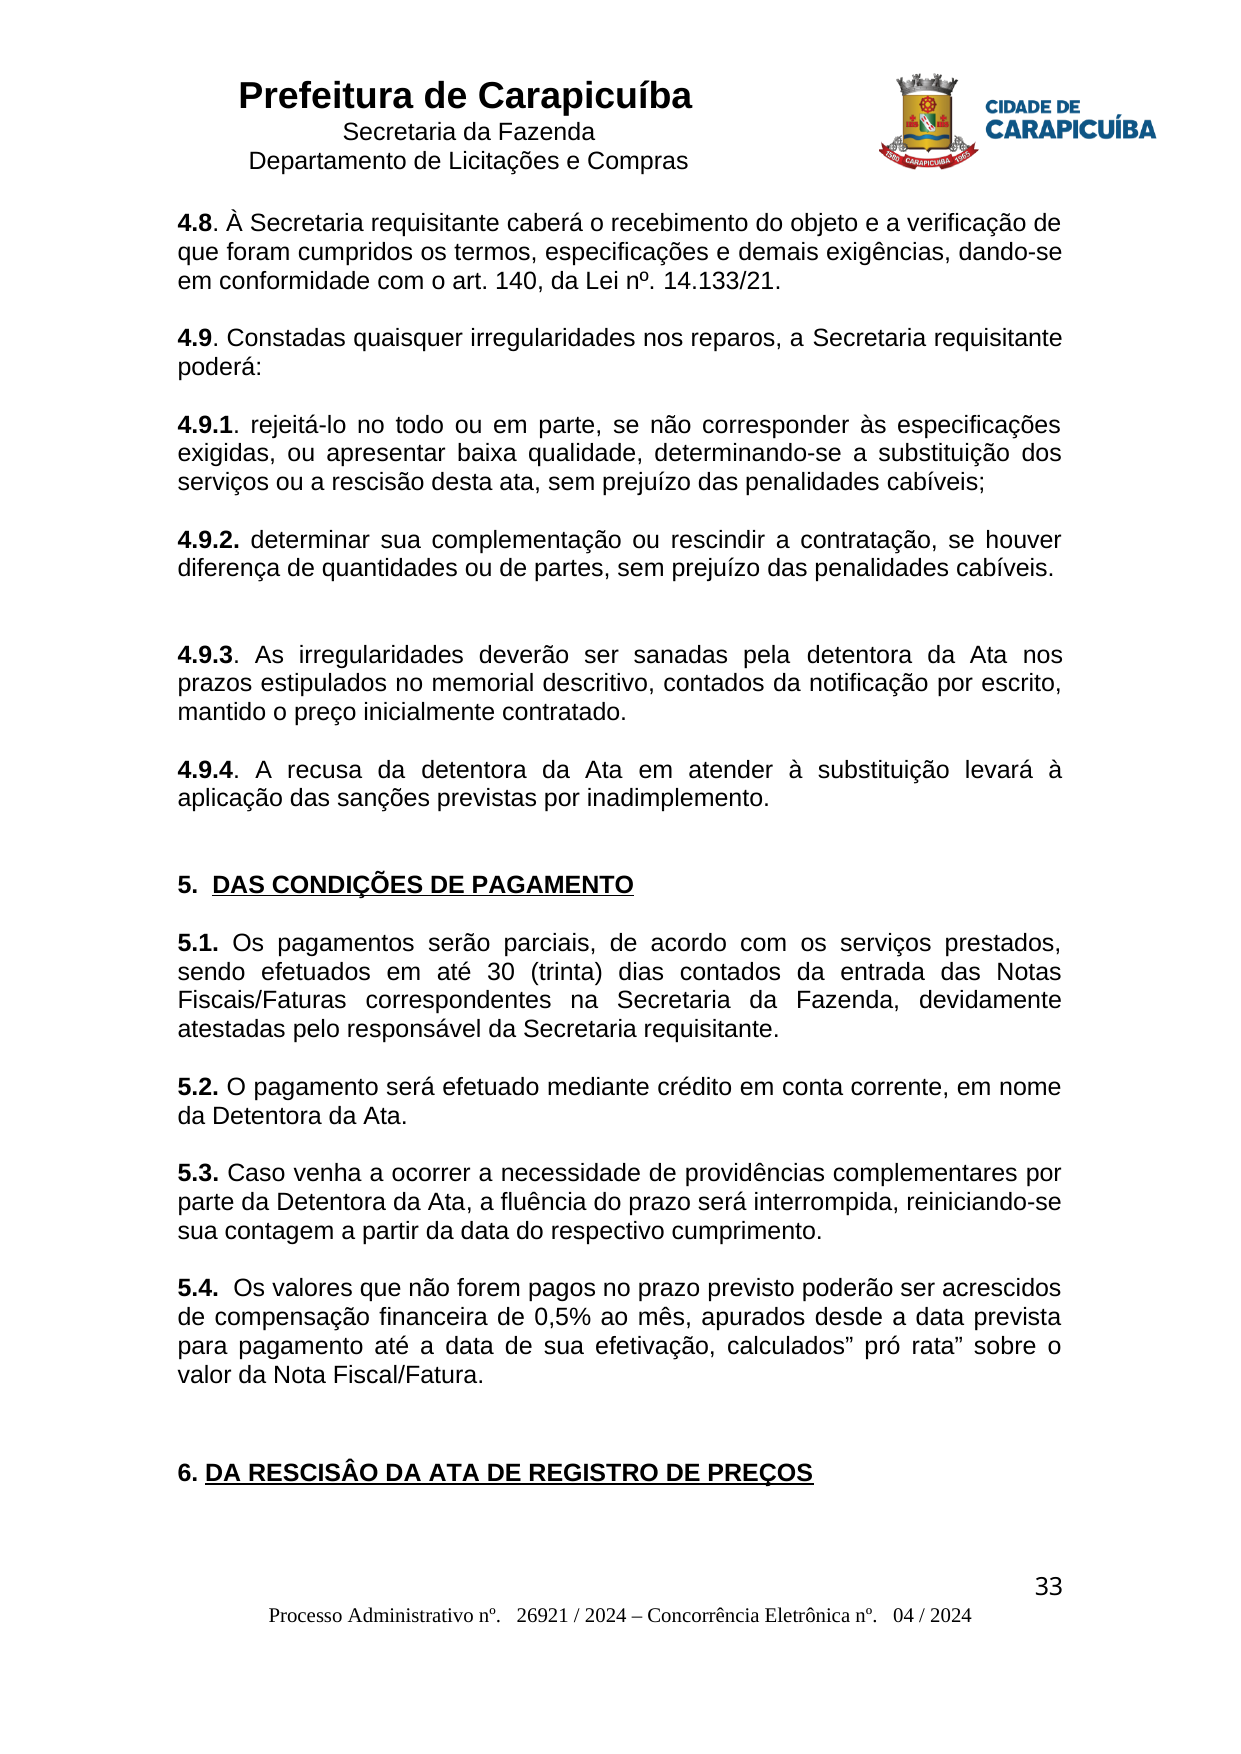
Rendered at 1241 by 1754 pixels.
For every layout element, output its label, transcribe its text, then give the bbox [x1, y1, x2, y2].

text 4.9.1. rejeitá-lo no todo ou em parte, se não corresponder às especificações exigidas, ou apresentar baixa qualidade, determinando-se a substituição dos serviços ou a rescisão desta ata, sem prejuízo das penalidades cabíveis; [177, 410, 1063, 496]
text 5.2. O pagamento será efetuado mediante crédito em conta corrente, em nome da Detentora da Ata. [177, 1072, 1063, 1130]
text 4.8. À Secretaria requisitante caberá o recebimento do objeto e a verificação de que foram cumpridos os termos, especificações e demais exigências, dando-se em conformidade com o art. 140, da Lei nº. 14.133/21. [177, 208, 1063, 295]
text 5.4. Os valores que não forem pagos no prazo previsto poderão ser acrescidos de compensação financeira de 0,5% ao mês, apurados desde a data prevista para pagamento até a data de sua efetivação, calculados” pró rata” sobre o valor da Nota Fiscal/Fatura. [177, 1273, 1063, 1388]
text 4.9.2. determinar sua complementação ou rescindir a contratação, se houver diferença de quantidades ou de partes, sem prejuízo das penalidades cabíveis. [177, 525, 1063, 582]
picture [877, 65, 1159, 172]
text 5.3. Caso venha a ocorrer a necessidade de providências complementares por parte da Detentora da Ata, a fluência do prazo será interrompida, reiniciando-se sua contagem a partir da data do respectivo cumprimento. [177, 1158, 1063, 1245]
text 4.9.4. A recusa da detentora da Ata em atender à substituição levará à aplicação das sanções previstas por inadimplemento. [177, 755, 1063, 812]
text 4.9. Constadas quaisquer irregularidades nos reparos, a Secretaria requisitante poderá: [177, 323, 1063, 381]
text 5.1. Os pagamentos serão parciais, de acordo com os serviços prestados, sendo efetuados em até 30 (trinta) dias contados da entrada das Notas Fiscais/Faturas correspondentes na Secretaria da Fazenda, devidamente atestadas pelo responsável da Secretaria requisitante. [177, 928, 1063, 1043]
text 6. DA RESCISÂO DA ATA DE REGISTRO DE PREÇOS [177, 1458, 1063, 1487]
text 4.9.3. As irregularidades deverão ser sanadas pela detentora da Ata nos prazos estipulados no memorial descritivo, contados da notificação por escrito, mantido o preço inicialmente contratado. [177, 640, 1063, 726]
text 5. DAS CONDIÇÕES DE PAGAMENTO [177, 870, 1063, 899]
